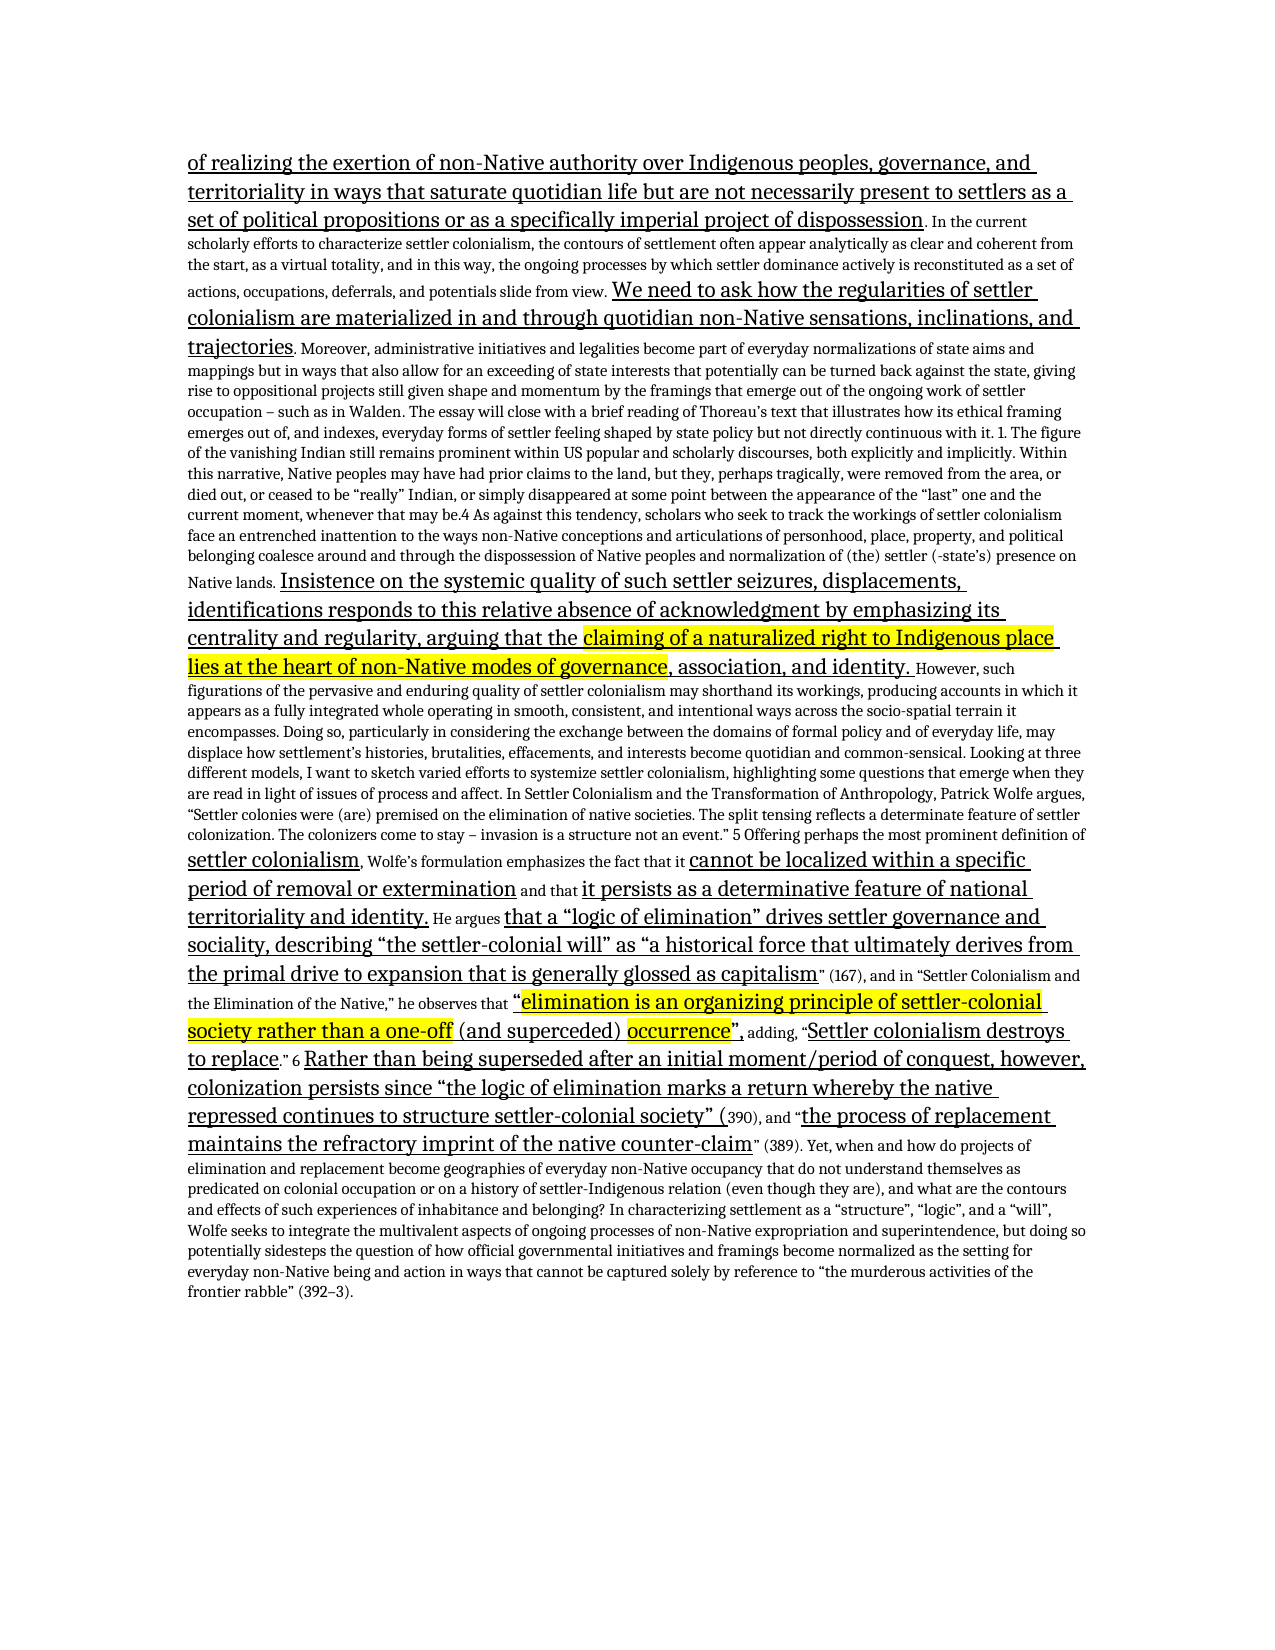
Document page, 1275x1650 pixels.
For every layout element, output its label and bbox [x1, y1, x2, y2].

text [187, 150, 1087, 1302]
